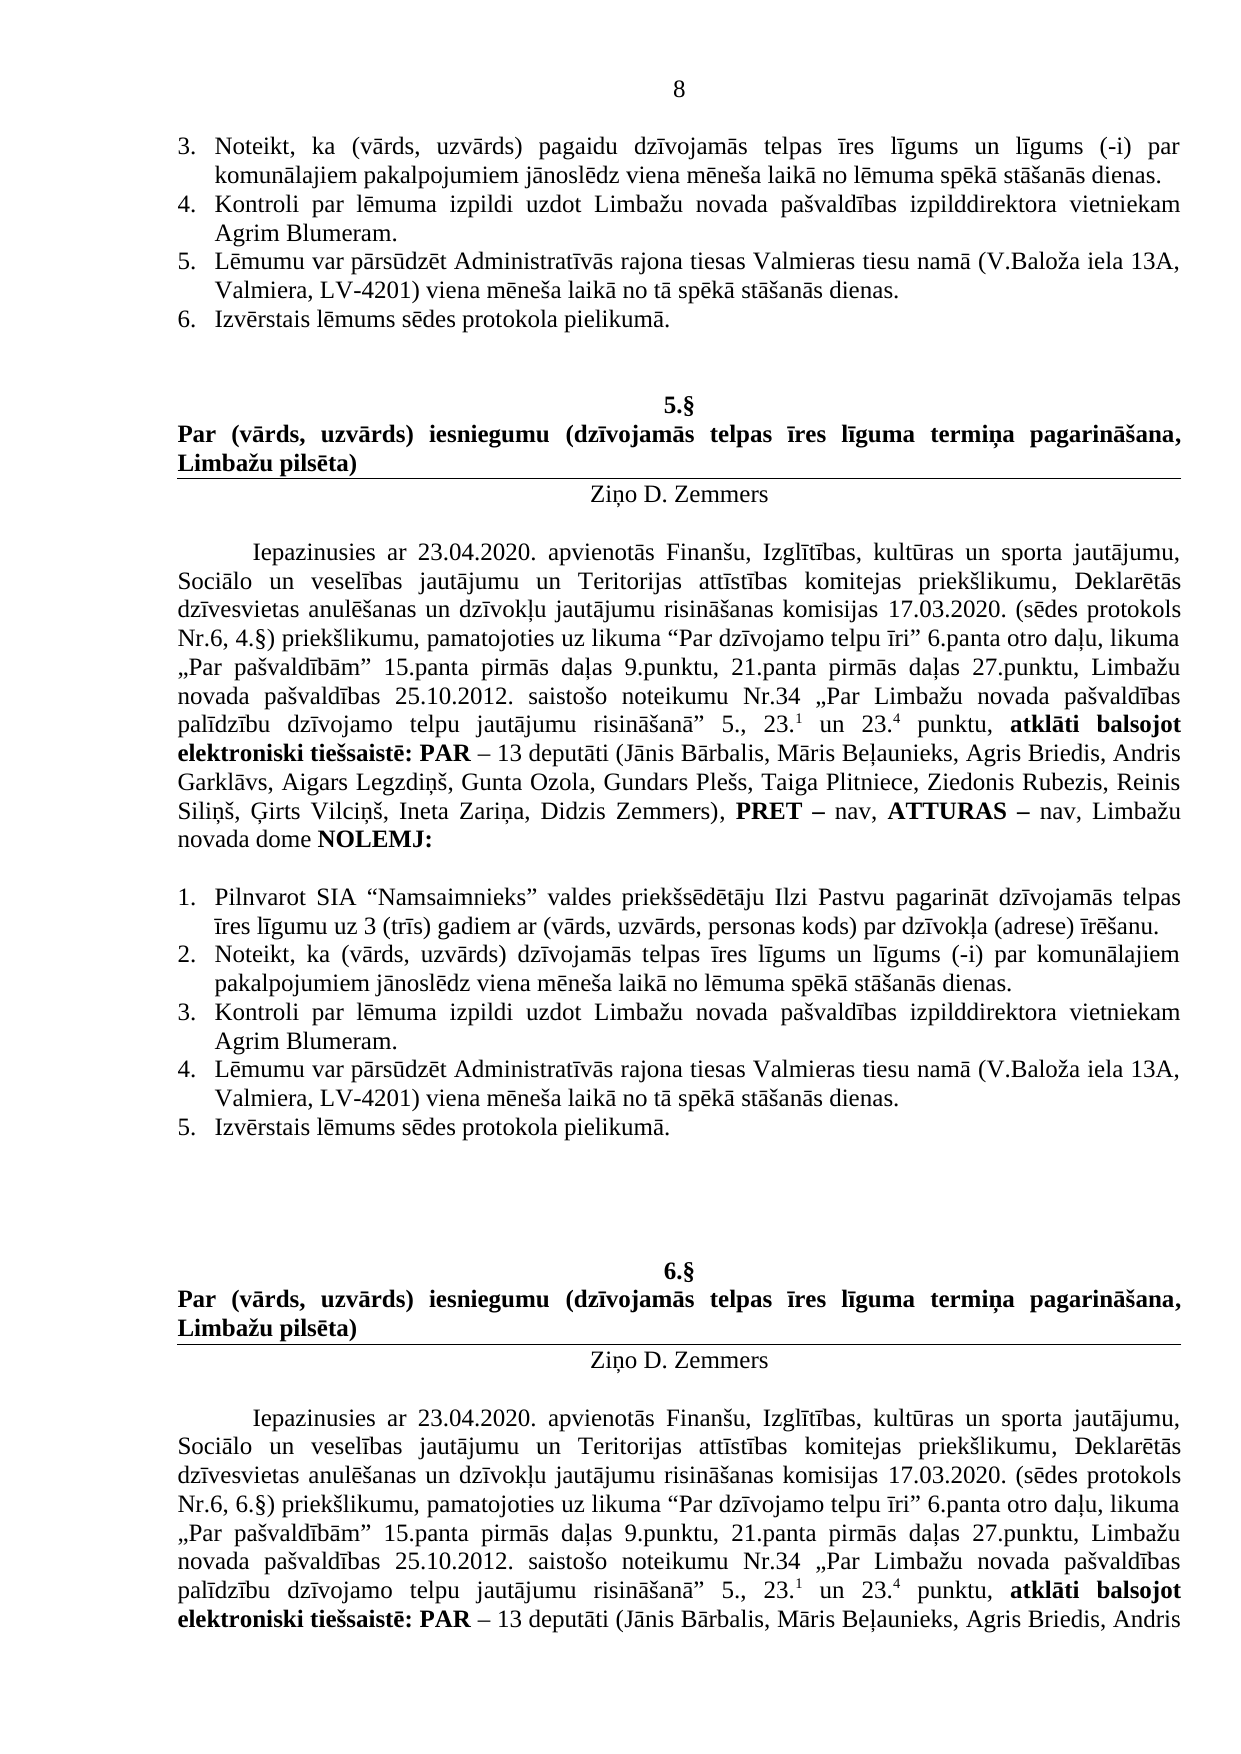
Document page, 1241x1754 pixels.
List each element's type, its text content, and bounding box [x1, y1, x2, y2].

text Ziņo D. Zemmers [177, 1345, 1181, 1374]
text 5.§ [177, 390, 1181, 419]
list Pilnvarot SIA “Namsaimnieks” valdes priekšsēdētāju Ilzi Pastvu pagarināt dzīvojamās telpas īres līgumu uz 3 (trīs) gadiem ar (vārds, uzvārds, personas kods) par dzīvokļa (adrese) īrēšanu. [177, 882, 1181, 939]
list Izvērstais lēmums sēdes protokola pielikumā. [177, 304, 1181, 333]
list Noteikt, ka (vārds, uzvārds) pagaidu dzīvojamās telpas īres līgums un līgums (-i) par komunālajiem pakalpojumiem jānoslēdz viena mēneša laikā no lēmuma spēkā stāšanās dienas. [177, 131, 1181, 189]
text Par (vārds, uzvārds) iesniegumu (dzīvojamās telpas īres līguma termiņa pagarināšana, Limbažu pilsēta) [177, 419, 1181, 478]
list Kontroli par lēmuma izpildi uzdot Limbažu novada pašvaldības izpilddirektora vietniekam Agrim Blumeram. [177, 997, 1181, 1054]
list Izvērstais lēmums sēdes protokola pielikumā. [177, 1112, 1181, 1141]
list Lēmumu var pārsūdzēt Administratīvās rajona tiesas Valmieras tiesu namā (V.Baloža iela 13A, Valmiera, LV-4201) viena mēneša laikā no tā spēkā stāšanās dienas. [177, 246, 1181, 304]
list Noteikt, ka (vārds, uzvārds) dzīvojamās telpas īres līgums un līgums (-i) par komunālajiem pakalpojumiem jānoslēdz viena mēneša laikā no lēmuma spēkā stāšanās dienas. [177, 939, 1181, 997]
text Iepazinusies ar 23.04.2020. apvienotās Finanšu, Izglītības, kultūras un sporta jautājumu, Sociālo un veselības jautājumu un Teritorijas attīstības komitejas priekšlikumu, Deklarētās dzīvesvietas anulēšanas un dzīvokļu jautājumu risināšanas komisijas 17.03.2020. (sēdes protokols Nr.6, 4.§) priekšlikumu, pamatojoties uz likuma “Par dzīvojamo telpu īri” 6.panta otro daļu, likuma „Par pašvaldībām” 15.panta pirmās daļas 9.punktu, 21.panta pirmās daļas 27.punktu, Limbažu novada pašvaldības 25.10.2012. saistošo noteikumu Nr.34 „Par Limbažu novada pašvaldības palīdzību dzīvojamo telpu jautājumu risināšanā” 5., 23.1 un 23.4 punktu, atklāti balsojot elektroniski tiešsaistē: PAR – 13 deputāti (Jānis Bārbalis, Māris Beļaunieks, Agris Briedis, Andris Garklāvs, Aigars Legzdiņš, Gunta Ozola, Gundars Plešs, Taiga Plitniece, Ziedonis Rubezis, Reinis Siliņš, Ģirts Vilciņš, Ineta Zariņa, Didzis Zemmers), PRET – nav, ATTURAS – nav, Limbažu novada dome NOLEMJ: [177, 537, 1181, 853]
list Lēmumu var pārsūdzēt Administratīvās rajona tiesas Valmieras tiesu namā (V.Baloža iela 13A, Valmiera, LV-4201) viena mēneša laikā no tā spēkā stāšanās dienas. [177, 1054, 1181, 1112]
text Ziņo D. Zemmers [177, 479, 1181, 508]
text 6.§ [177, 1256, 1181, 1284]
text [177, 1403, 1181, 1633]
list Kontroli par lēmuma izpildi uzdot Limbažu novada pašvaldības izpilddirektora vietniekam Agrim Blumeram. [177, 189, 1181, 246]
text Par (vārds, uzvārds) iesniegumu (dzīvojamās telpas īres līguma termiņa pagarināšana, Limbažu pilsēta) [177, 1284, 1181, 1344]
